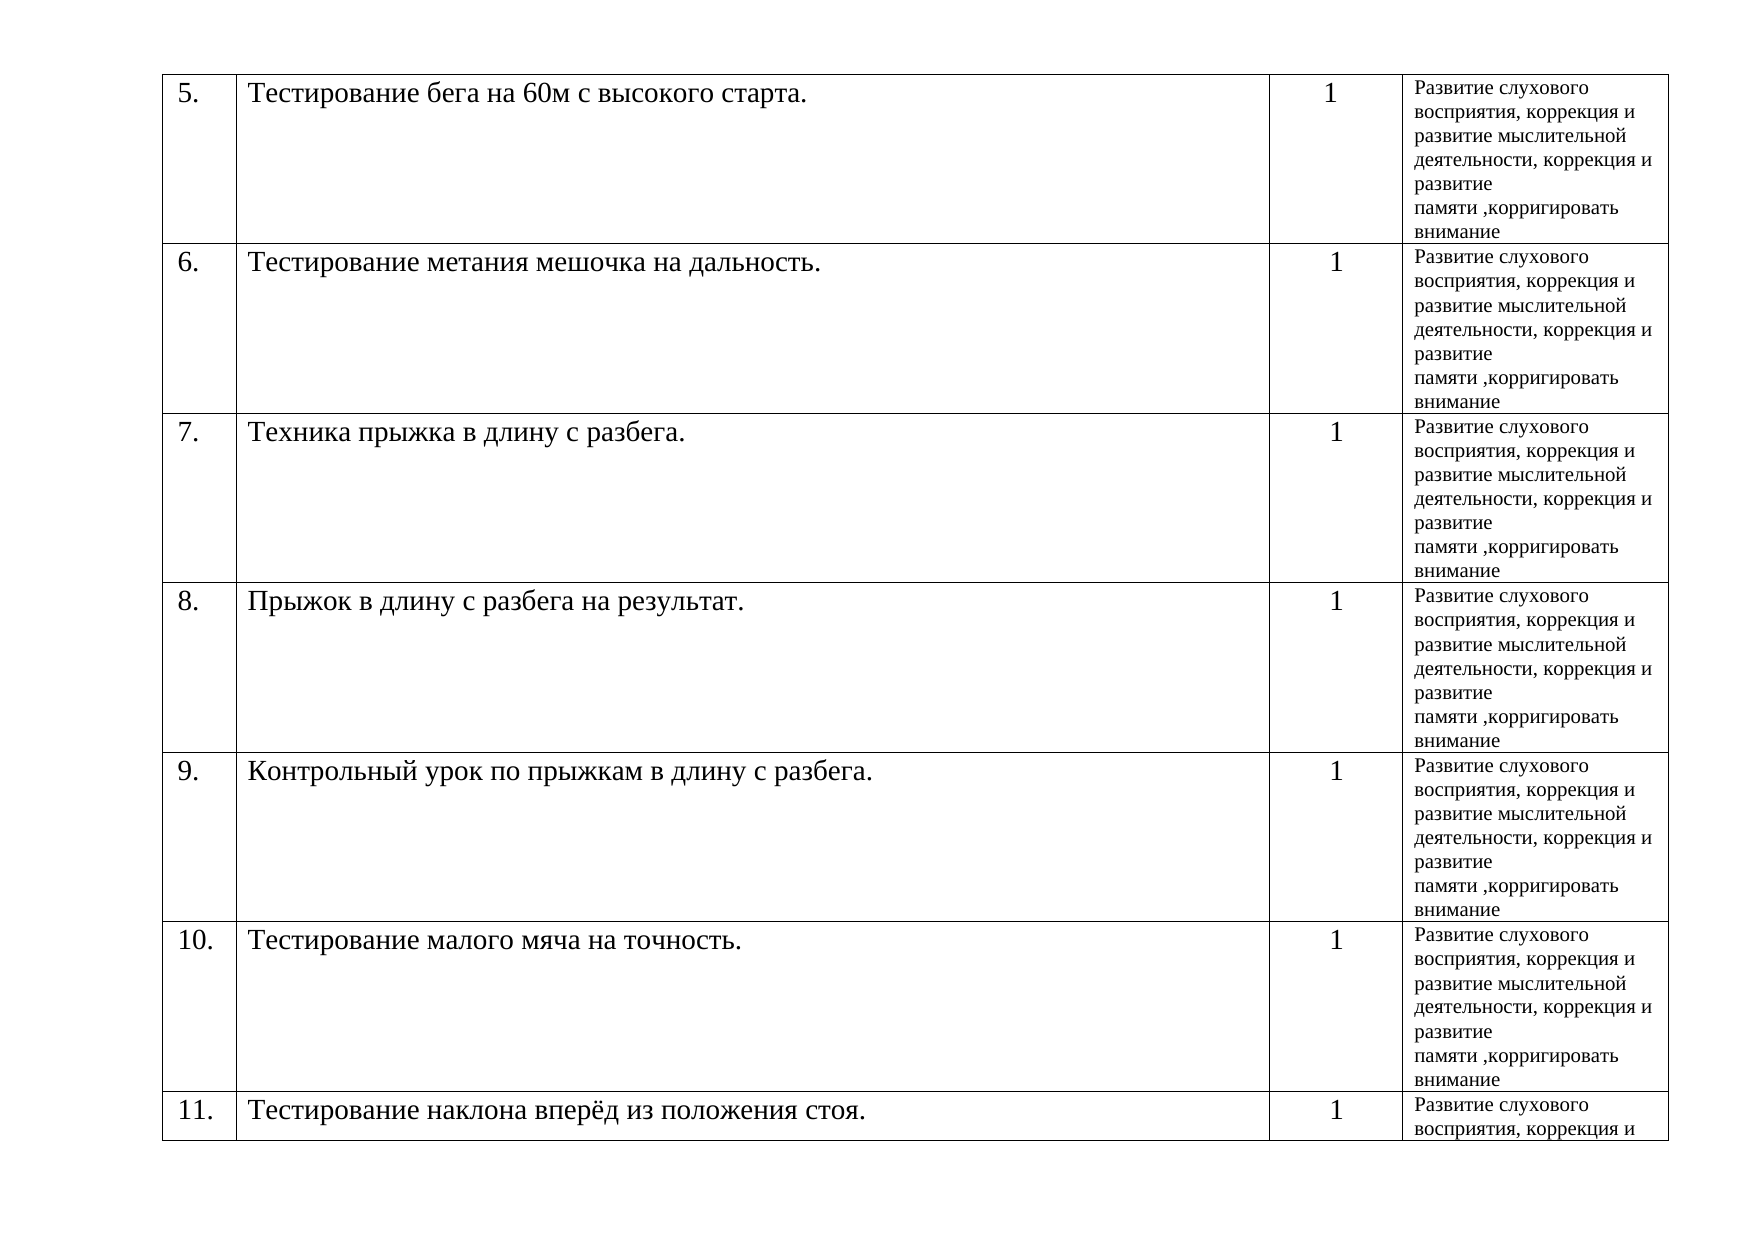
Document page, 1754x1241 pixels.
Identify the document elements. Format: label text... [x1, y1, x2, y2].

table_cell 1 [1270, 75, 1402, 243]
table_cell 1 [1270, 414, 1402, 582]
table_cell 11 [163, 753, 236, 921]
table_cell Тестирование бега на 60м с высокого старта. [237, 75, 1269, 243]
table_cell 9 [163, 414, 236, 582]
table_cell 6 [163, 244, 236, 413]
table_cell Прыжок в длину с разбега на результат. [237, 583, 1269, 752]
table_cell Развитие слухового восприятия, коррекция и развитие мыслительной деятельности, коррекция и развитие памяти ,корригировать внимание [1403, 244, 1668, 413]
table_cell Развитие слухового восприятия, коррекция и развитие мыслительной деятельности, коррекция и развитие памяти ,корригировать внимание [1403, 583, 1668, 752]
table_cell 1 [1270, 922, 1402, 1091]
table_cell 1 [1270, 244, 1402, 413]
table_cell 10 [163, 583, 236, 752]
table_cell 5 [163, 75, 236, 243]
table_cell 14 [163, 1092, 236, 1140]
table_cell Развитие слухового восприятия, коррекция и развитие мыслительной деятельности, коррекция и развитие памяти ,корригировать внимание [1403, 753, 1668, 921]
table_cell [1403, 1092, 1668, 1140]
table_cell Развитие слухового восприятия, коррекция и развитие мыслительной деятельности, коррекция и развитие памяти ,корригировать внимание [1403, 922, 1668, 1091]
table_cell Развитие слухового восприятия, коррекция и развитие мыслительной деятельности, коррекция и развитие памяти ,корригировать внимание [1403, 414, 1668, 582]
table_cell Тестирование малого мяча на точность. [237, 922, 1269, 1091]
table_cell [237, 1092, 1269, 1140]
table_cell 1 [1270, 1092, 1402, 1140]
table_cell 1 [1270, 753, 1402, 921]
table_cell 1 [1270, 583, 1402, 752]
table_cell 13 [163, 922, 236, 1091]
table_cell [1403, 75, 1668, 243]
table_cell Контрольный урок по прыжкам в длину с разбега. [237, 753, 1269, 921]
table_cell Техника прыжка в длину с разбега. [237, 414, 1269, 582]
table_cell Тестирование метания мешочка на дальность. [237, 244, 1269, 413]
